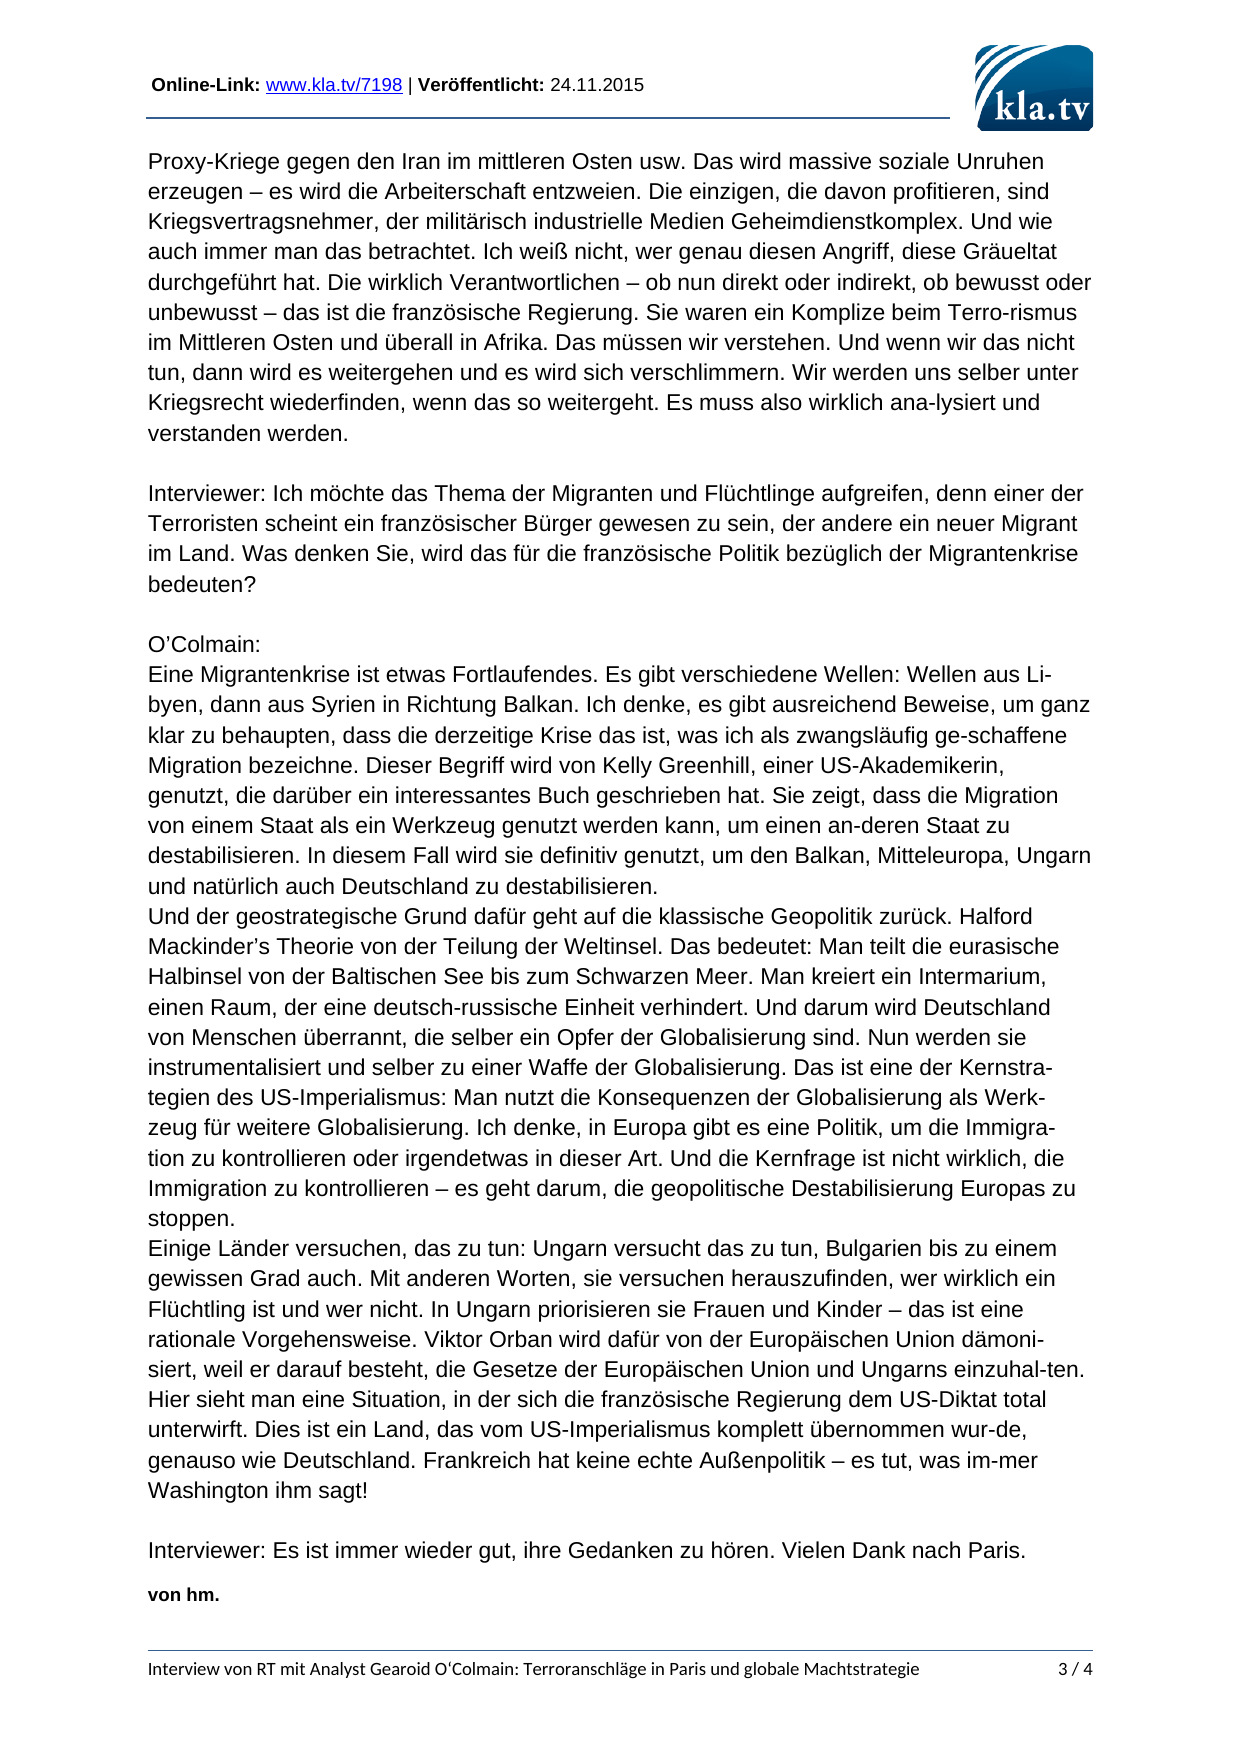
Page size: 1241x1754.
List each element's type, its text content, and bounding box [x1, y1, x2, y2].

text von hm. [148, 1584, 1093, 1606]
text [148, 148, 1093, 1563]
